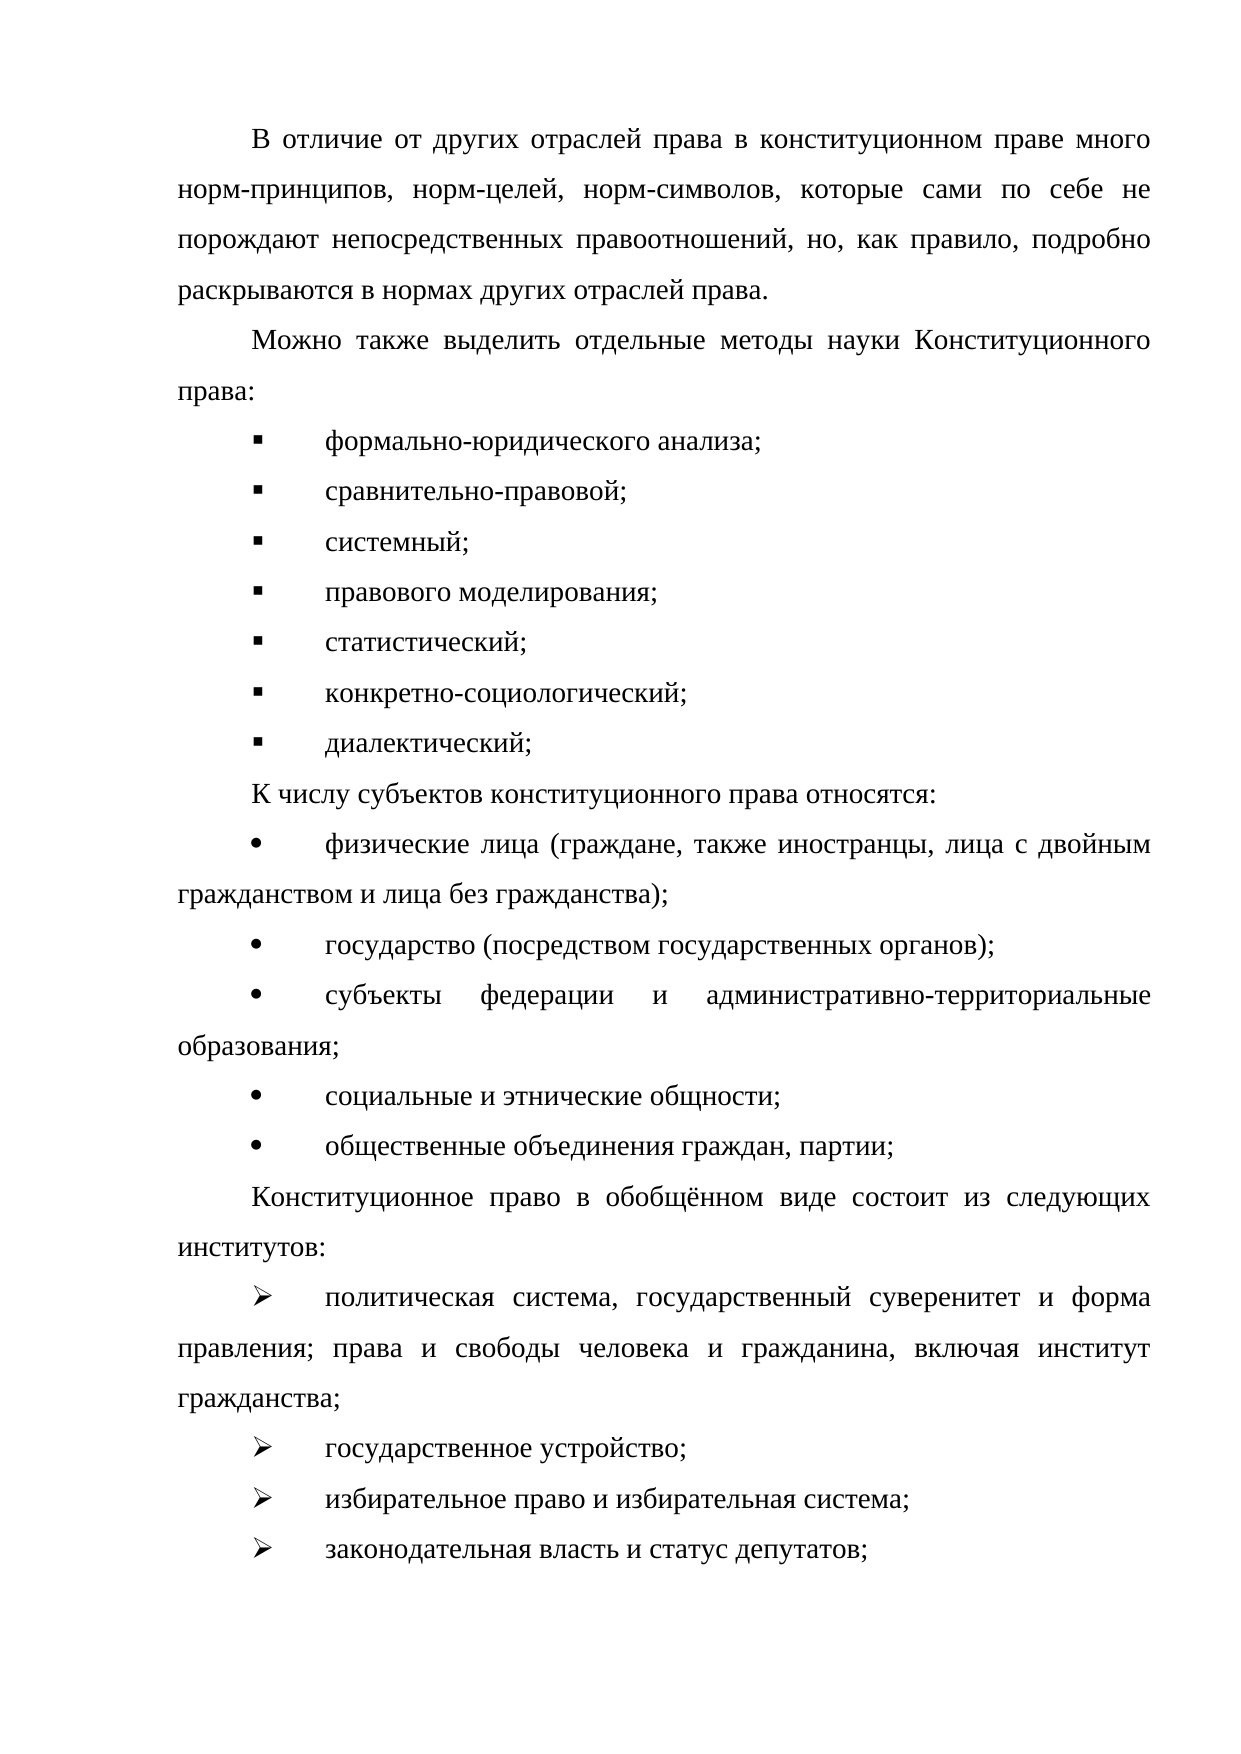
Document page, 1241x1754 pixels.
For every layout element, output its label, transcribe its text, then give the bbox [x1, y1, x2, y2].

list формально-юридического анализа; [177, 423, 1152, 457]
text В отличие от других отраслей права в конституционном праве много норм-принципов, норм-целей, норм-символов, которые сами по себе не порождают непосредственных правоотношений, но, как правило, подробно раскрываются в нормах других отраслей права. [177, 121, 1152, 306]
text Конституционное право в обобщённом виде состоит из следующих институтов: [177, 1179, 1152, 1263]
text Можно также выделить отдельные методы науки Конституционного права: [177, 322, 1152, 406]
list правового моделирования; [177, 574, 1152, 608]
list государственное устройство; [177, 1431, 1152, 1464]
list государство (посредством государственных органов); [177, 927, 1152, 961]
list диалектический; [177, 725, 1152, 759]
list общественные объединения граждан, партии; [177, 1128, 1152, 1162]
list конкретно-социологический; [177, 675, 1152, 709]
list сравнительно-правовой; [177, 473, 1152, 507]
list системный; [177, 524, 1152, 557]
list политическая система, государственный суверенитет и форма правления; права и свободы человека и гражданина, включая институт гражданства; [177, 1279, 1152, 1414]
list статистический; [177, 624, 1152, 658]
list законодательная власть и статус депутатов; [177, 1531, 1152, 1565]
list избирательное право и избирательная система; [177, 1481, 1152, 1514]
list физические лица (граждане, также иностранцы, лица с двойным гражданством и лица без гражданства); [177, 826, 1152, 910]
list социальные и этнические общности; [177, 1078, 1152, 1112]
text К числу субъектов конституционного права относятся: [177, 776, 1152, 809]
list субъекты федерации и административно-территориальные образования; [177, 977, 1152, 1061]
